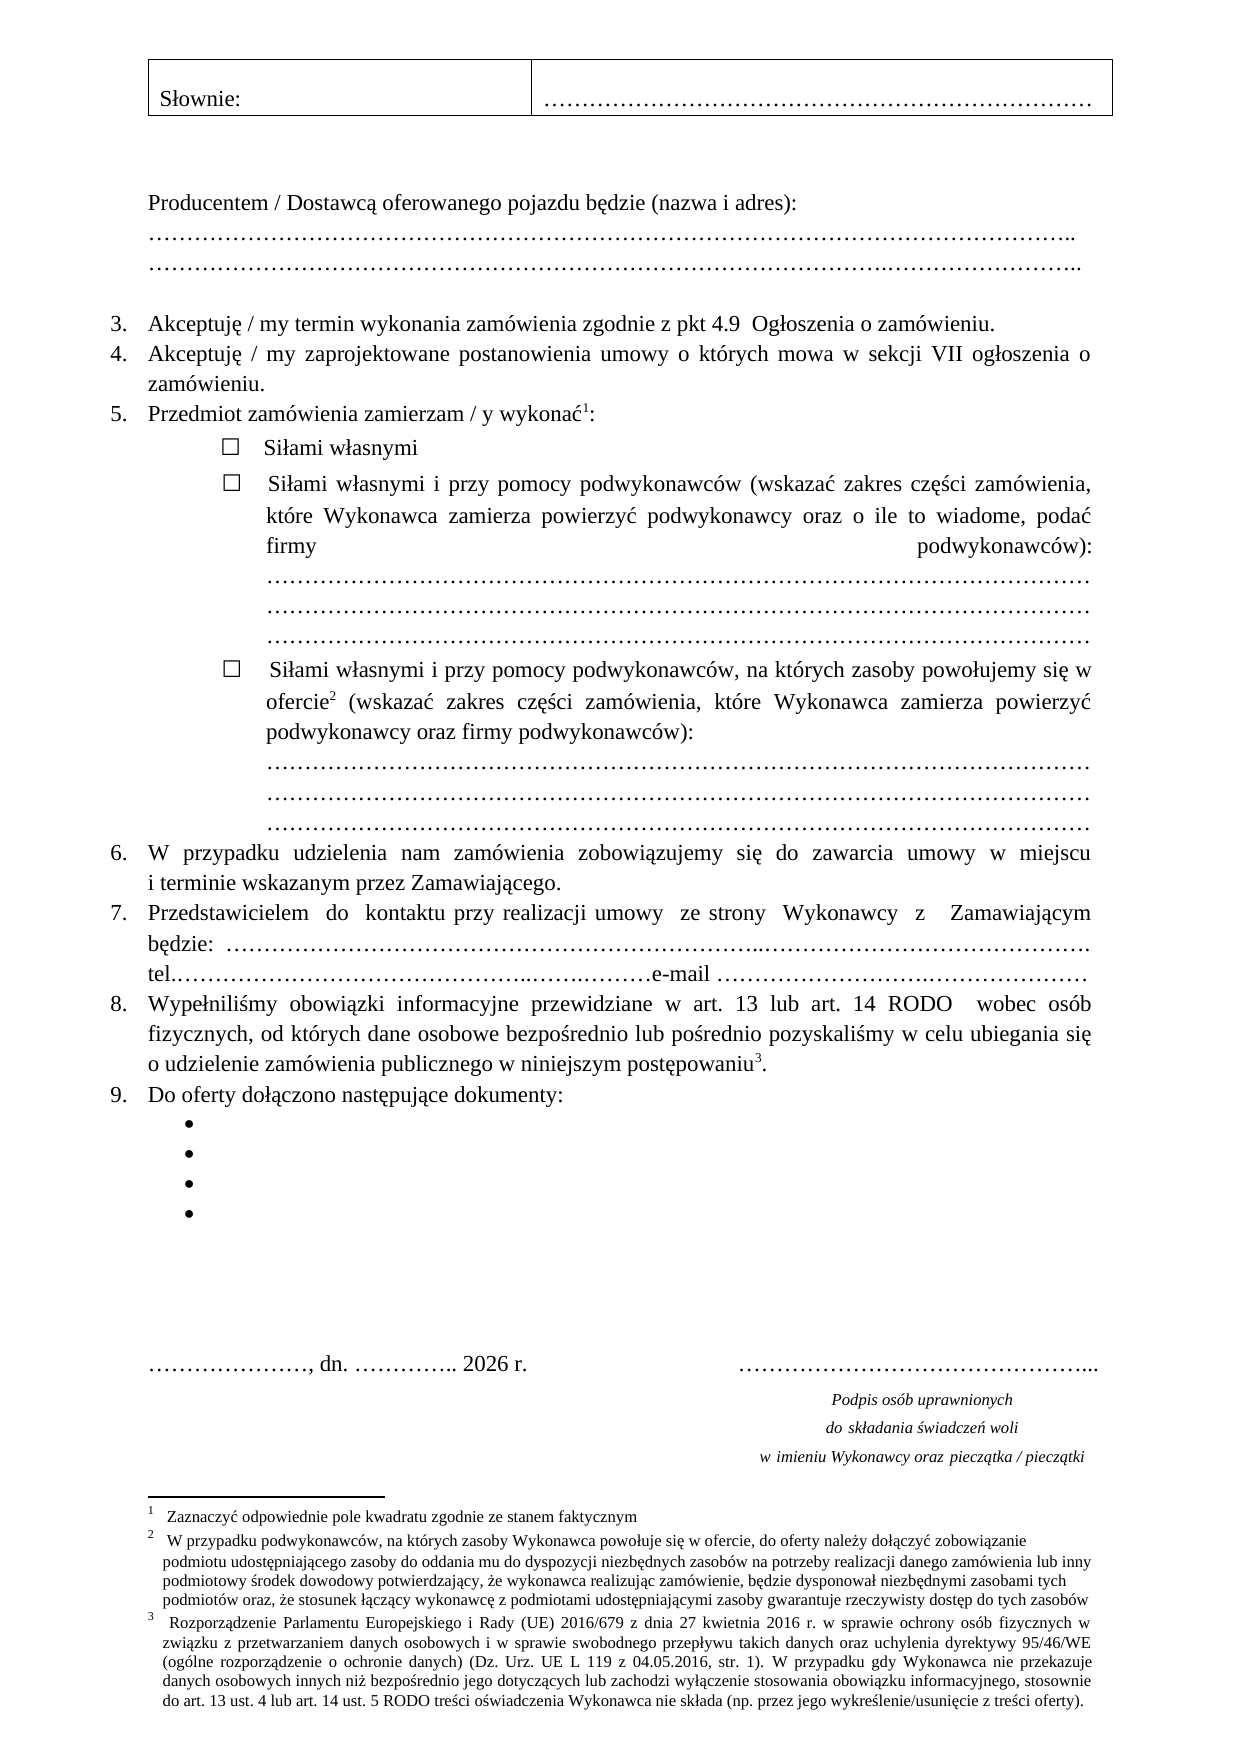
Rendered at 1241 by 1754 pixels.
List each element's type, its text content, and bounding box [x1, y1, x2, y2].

text Siłami własnymi i przy pomocy podwykonawców, na których zasoby powołujemy się w ofercie (wskazać zakres części zamówienia, które Wykonawca zamierza powierzyć podwykonawcy oraz firmy podwykonawców): [221, 653, 1093, 744]
list Wypełniliśmy obowiązki informacyjne przewidziane w art. 13 lub art. 14 RODO wobec osób fizycznych, od których dane osobowe bezpośrednio lub pośrednio pozyskaliśmy w celu ubiegania się o udzielenie zamówienia publicznego w niniejszym postępowaniu. [110, 990, 1093, 1077]
text ……………………………………………………………………………………………… [266, 748, 1093, 775]
list Przedmiot zamówienia zamierzam / y wykonać: [110, 401, 1093, 427]
text Siłami własnymi [148, 431, 1093, 462]
text Siłami własnymi i przy pomocy podwykonawców (wskazać zakres części zamówienia, które Wykonawca zamierza powierzyć podwykonawcy oraz o ile to wiadome, podać firmy podwykonawców): ……………………………………………………………………………………………… [221, 467, 1093, 588]
list tel.………………………………………..…….………e-mail ……………………….………………… [148, 960, 1093, 986]
list Przedstawicielem do kontaktu przy realizacji umowy ze strony Wykonawcy z Zamawiającym będzie: ……………………………………………………………..……………………………………. [110, 899, 1093, 956]
text ……………………………………………………………………………………………… [266, 592, 1093, 619]
text ……………………………………………………………………………………………… [266, 623, 1093, 649]
text …………………………………………………………………………………….…………………….. [148, 249, 1093, 276]
list Do oferty dołączono następujące dokumenty: [110, 1081, 1093, 1107]
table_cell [532, 60, 1112, 115]
text Podpis osób uprawnionych [753, 1389, 1093, 1409]
list Akceptuję / my zaprojektowane postanowienia umowy o których mowa w sekcji VII ogłoszenia o zamówieniu. [110, 340, 1093, 397]
list W przypadku udzielenia nam zamówienia zobowiązujemy się do zawarcia umowy w miejscu i terminie wskazanym przez Zamawiającego. [110, 839, 1093, 896]
text ……………………………………………………………………………………………… [266, 809, 1093, 835]
list Akceptuję / my termin wykonania zamówienia zgodnie z pkt 4.9 Ogłoszenia o zamówieniu. [110, 310, 1093, 336]
text do składania świadczeń woli [753, 1418, 1093, 1437]
table_cell Słownie: [149, 60, 531, 115]
text …………………, dn. ………….. 2026 r. ………………………………………... [148, 1350, 1196, 1376]
text ………………………………………………………………………………………………………….. [148, 219, 1093, 246]
text Producentem / Dostawcą oferowanego pojazdu będzie (nazwa i adres): [148, 189, 1093, 215]
text w imieniu Wykonawcy oraz pieczątka / pieczątki [753, 1447, 1093, 1466]
text ……………………………………………………………………………………………… [266, 778, 1093, 805]
